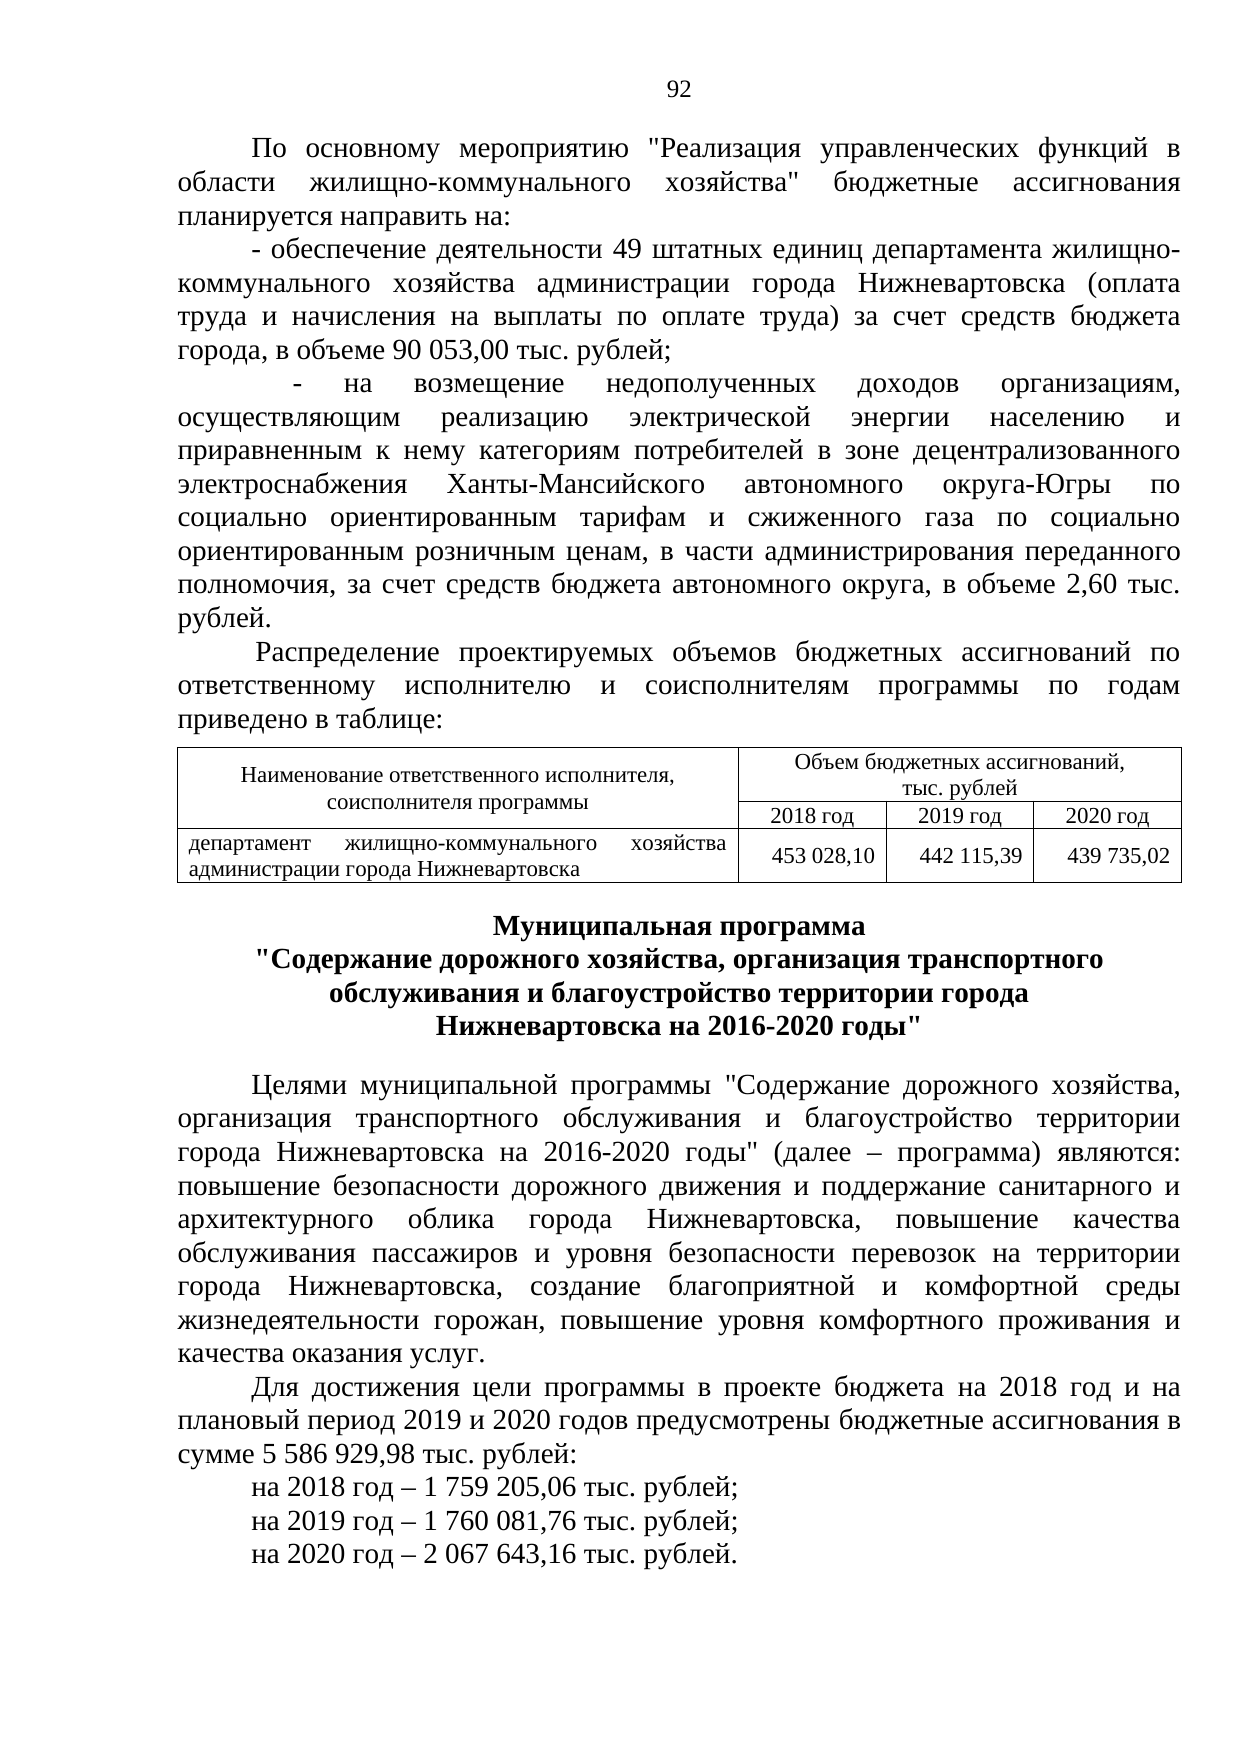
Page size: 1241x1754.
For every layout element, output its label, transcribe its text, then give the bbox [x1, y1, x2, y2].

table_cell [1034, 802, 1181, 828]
text Распределение проектируемых объемов бюджетных ассигнований по ответственному исполнителю и соисполнителям программы по годам приведено в таблице: [177, 634, 1181, 734]
text на 2019 год – 1 760 081,76 тыс. рублей; [177, 1503, 1181, 1537]
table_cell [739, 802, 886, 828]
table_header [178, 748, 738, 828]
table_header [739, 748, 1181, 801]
text Для достижения цели программы в проекте бюджета на 2018 год и на плановый период 2019 и 2020 годов предусмотрены бюджетные ассигнования в сумме 5 586 929,98 тыс. рублей: [177, 1369, 1181, 1469]
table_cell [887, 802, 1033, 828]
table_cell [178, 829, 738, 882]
text Нижневартовска на 2016-2020 годы" [177, 1008, 1181, 1042]
text - обеспечение деятельности 49 штатных единиц департамента жилищно-коммунального хозяйства администрации города Нижневартовска (оплата труда и начисления на выплаты по оплате труда) за счет средств бюджета города, в объеме 90 053,00 тыс. рублей; [177, 231, 1181, 365]
text на 2020 год – 2 067 643,16 тыс. рублей. [177, 1537, 1181, 1570]
text Муниципальная программа [177, 908, 1181, 941]
text Целями муниципальной программы "Содержание дорожного хозяйства, организация транспортного обслуживания и благоустройство территории города Нижневартовска на 2016-2020 годы" (далее – программа) являются: повышение безопасности дорожного движения и поддержание санитарного и архитектурного облика города Нижневартовска, повышение качества обслуживания пассажиров и уровня безопасности перевозок на территории города Нижневартовска, создание благоприятной и комфортной среды жизнедеятельности горожан, повышение уровня комфортного проживания и качества оказания услуг. [177, 1067, 1181, 1369]
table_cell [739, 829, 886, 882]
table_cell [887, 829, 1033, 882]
text "Содержание дорожного хозяйства, организация транспортного обслуживания и благоустройство территории города [177, 941, 1181, 1008]
text По основному мероприятию "Реализация управленческих функций в области жилищно-коммунального хозяйства" бюджетные ассигнования планируется направить на: [177, 131, 1181, 231]
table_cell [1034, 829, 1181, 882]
text на 2018 год – 1 759 205,06 тыс. рублей; [177, 1469, 1181, 1503]
text - на возмещение недополученных доходов организациям, осуществляющим реализацию электрической энергии населению и приравненным к нему категориям потребителей в зоне децентрализованного электроснабжения Ханты-Мансийского автономного округа-Югры по социально ориентированным тарифам и сжиженного газа по социально ориентированным розничным ценам, в части администрирования переданного полномочия, за счет средств бюджета автономного округа, в объеме 2,60 тыс. рублей. [177, 365, 1181, 634]
